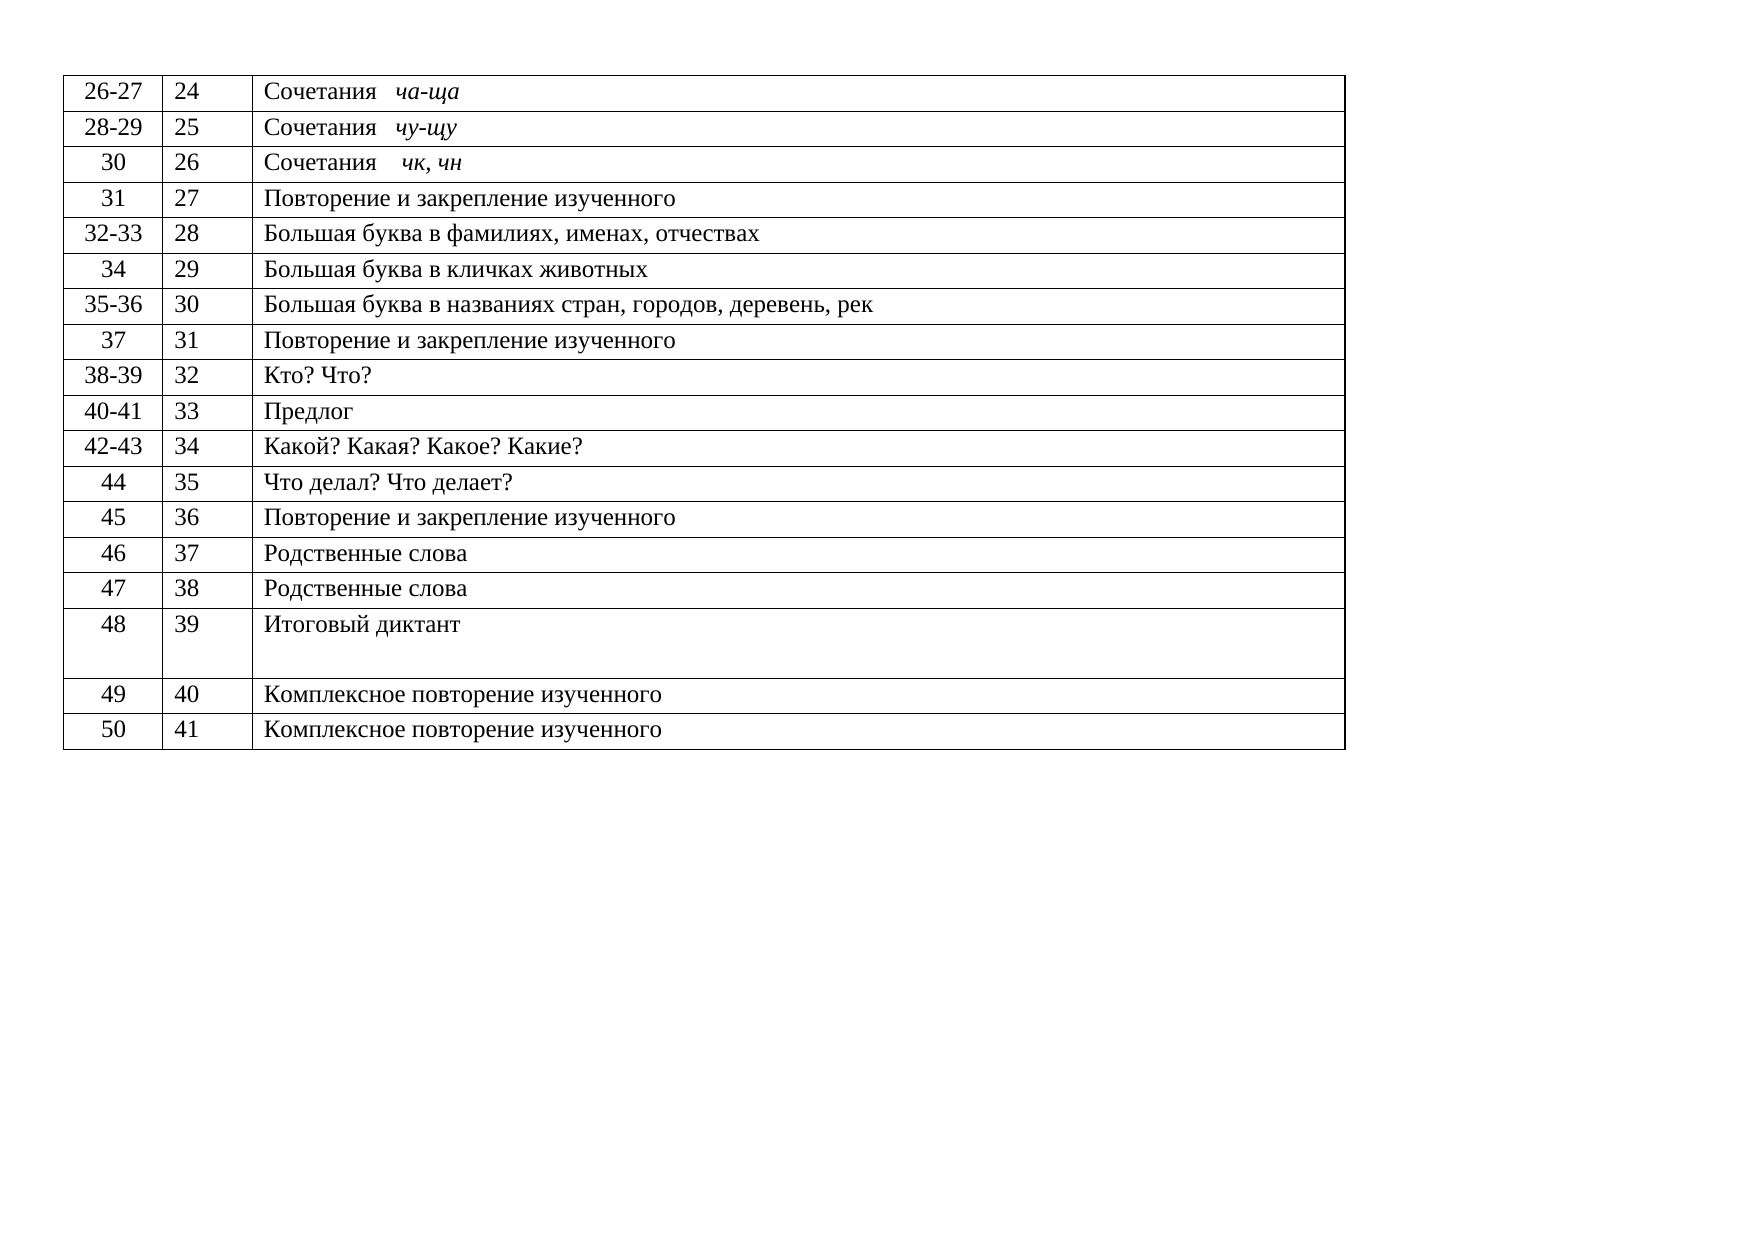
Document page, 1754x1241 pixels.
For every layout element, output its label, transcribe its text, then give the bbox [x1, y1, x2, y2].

table_cell Большая буква в кличках животных [253, 254, 1344, 288]
table_cell Повторение и закрепление изученного [253, 183, 1344, 217]
table_cell Родственные слова [253, 573, 1344, 608]
table_cell 25 [163, 112, 252, 146]
table_cell 32-33 [64, 218, 162, 253]
table_cell 38 [163, 573, 252, 608]
table_cell Итоговый диктант [253, 609, 1344, 678]
table_cell 39 [163, 609, 252, 678]
table_cell 42-43 [64, 431, 162, 466]
table_cell 28-29 [64, 112, 162, 146]
table_cell 32 [163, 360, 252, 395]
table_cell Комплексное повторение изученного [253, 714, 1344, 749]
table_cell Повторение и закрепление изученного [253, 325, 1344, 359]
table_cell 47 [64, 573, 162, 608]
table_cell 24 [163, 76, 252, 111]
table_cell 33 [163, 396, 252, 430]
table_cell 26-27 [64, 76, 162, 111]
table_cell 46 [64, 538, 162, 572]
table_cell Какой? Какая? Какое? Какие? [253, 431, 1344, 466]
table_cell Большая буква в названиях стран, городов, деревень, рек [253, 289, 1344, 324]
table_cell 40-41 [64, 396, 162, 430]
table_cell 27 [163, 183, 252, 217]
table_cell 50 [64, 714, 162, 749]
table_cell 41 [163, 714, 252, 749]
table_cell 38-39 [64, 360, 162, 395]
table_cell 36 [163, 502, 252, 537]
table_cell Повторение и закрепление изученного [253, 502, 1344, 537]
table_cell 37 [163, 538, 252, 572]
table_cell Большая буква в фамилиях, именах, отчествах [253, 218, 1344, 253]
table_cell 26 [163, 147, 252, 182]
table_cell Сочетания ча-ща [253, 76, 1344, 111]
table_cell Предлог [253, 396, 1344, 430]
table_cell 48 [64, 609, 162, 678]
table_cell 34 [163, 431, 252, 466]
table_cell 28 [163, 218, 252, 253]
table_cell 31 [163, 325, 252, 359]
table_cell 44 [64, 467, 162, 501]
table_cell Сочетания чу-щу [253, 112, 1344, 146]
table_cell 49 [64, 679, 162, 713]
table_cell 35-36 [64, 289, 162, 324]
table_cell Что делал? Что делает? [253, 467, 1344, 501]
table_cell Сочетания чк, чн [253, 147, 1344, 182]
table_cell 30 [163, 289, 252, 324]
table_cell 34 [64, 254, 162, 288]
table_cell 40 [163, 679, 252, 713]
table_cell 45 [64, 502, 162, 537]
table_cell 37 [64, 325, 162, 359]
table_cell 30 [64, 147, 162, 182]
table_cell 31 [64, 183, 162, 217]
table_cell 29 [163, 254, 252, 288]
table_cell Комплексное повторение изученного [253, 679, 1344, 713]
table_cell 35 [163, 467, 252, 501]
table_cell Кто? Что? [253, 360, 1344, 395]
table_cell Родственные слова [253, 538, 1344, 572]
